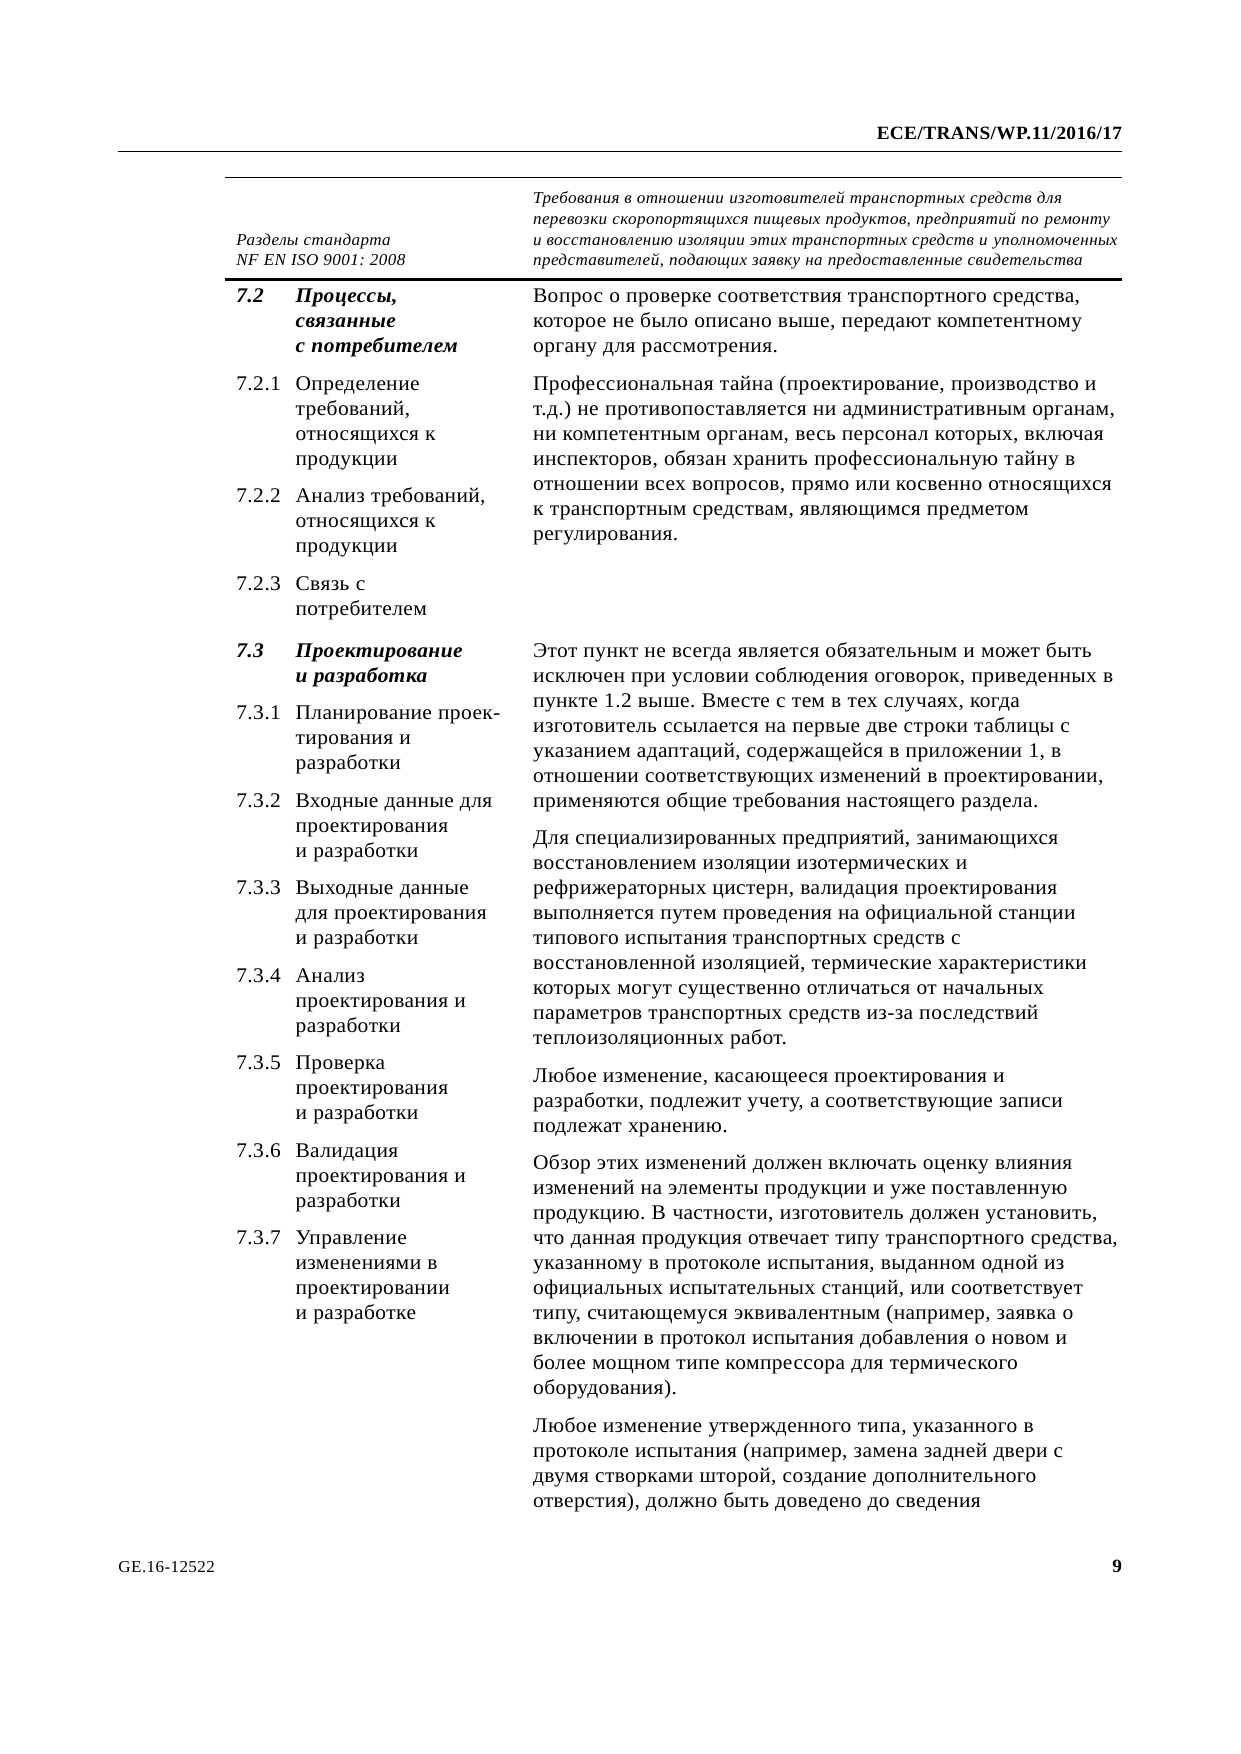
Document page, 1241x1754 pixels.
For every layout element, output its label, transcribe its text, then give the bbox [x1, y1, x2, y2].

table_header Требования в отношении изготовителей транспортных средств для перевозки скоропортящихся пищевых продуктов, предприятий по ремонту и восстановлению изоляции этих транспортных средств и уполномоченных представителей, подающих заявку на предоставленные свидетельства [522, 178, 1122, 278]
table_header Разделы стандарта NF EN ISO 9001: 2008 [225, 178, 522, 278]
